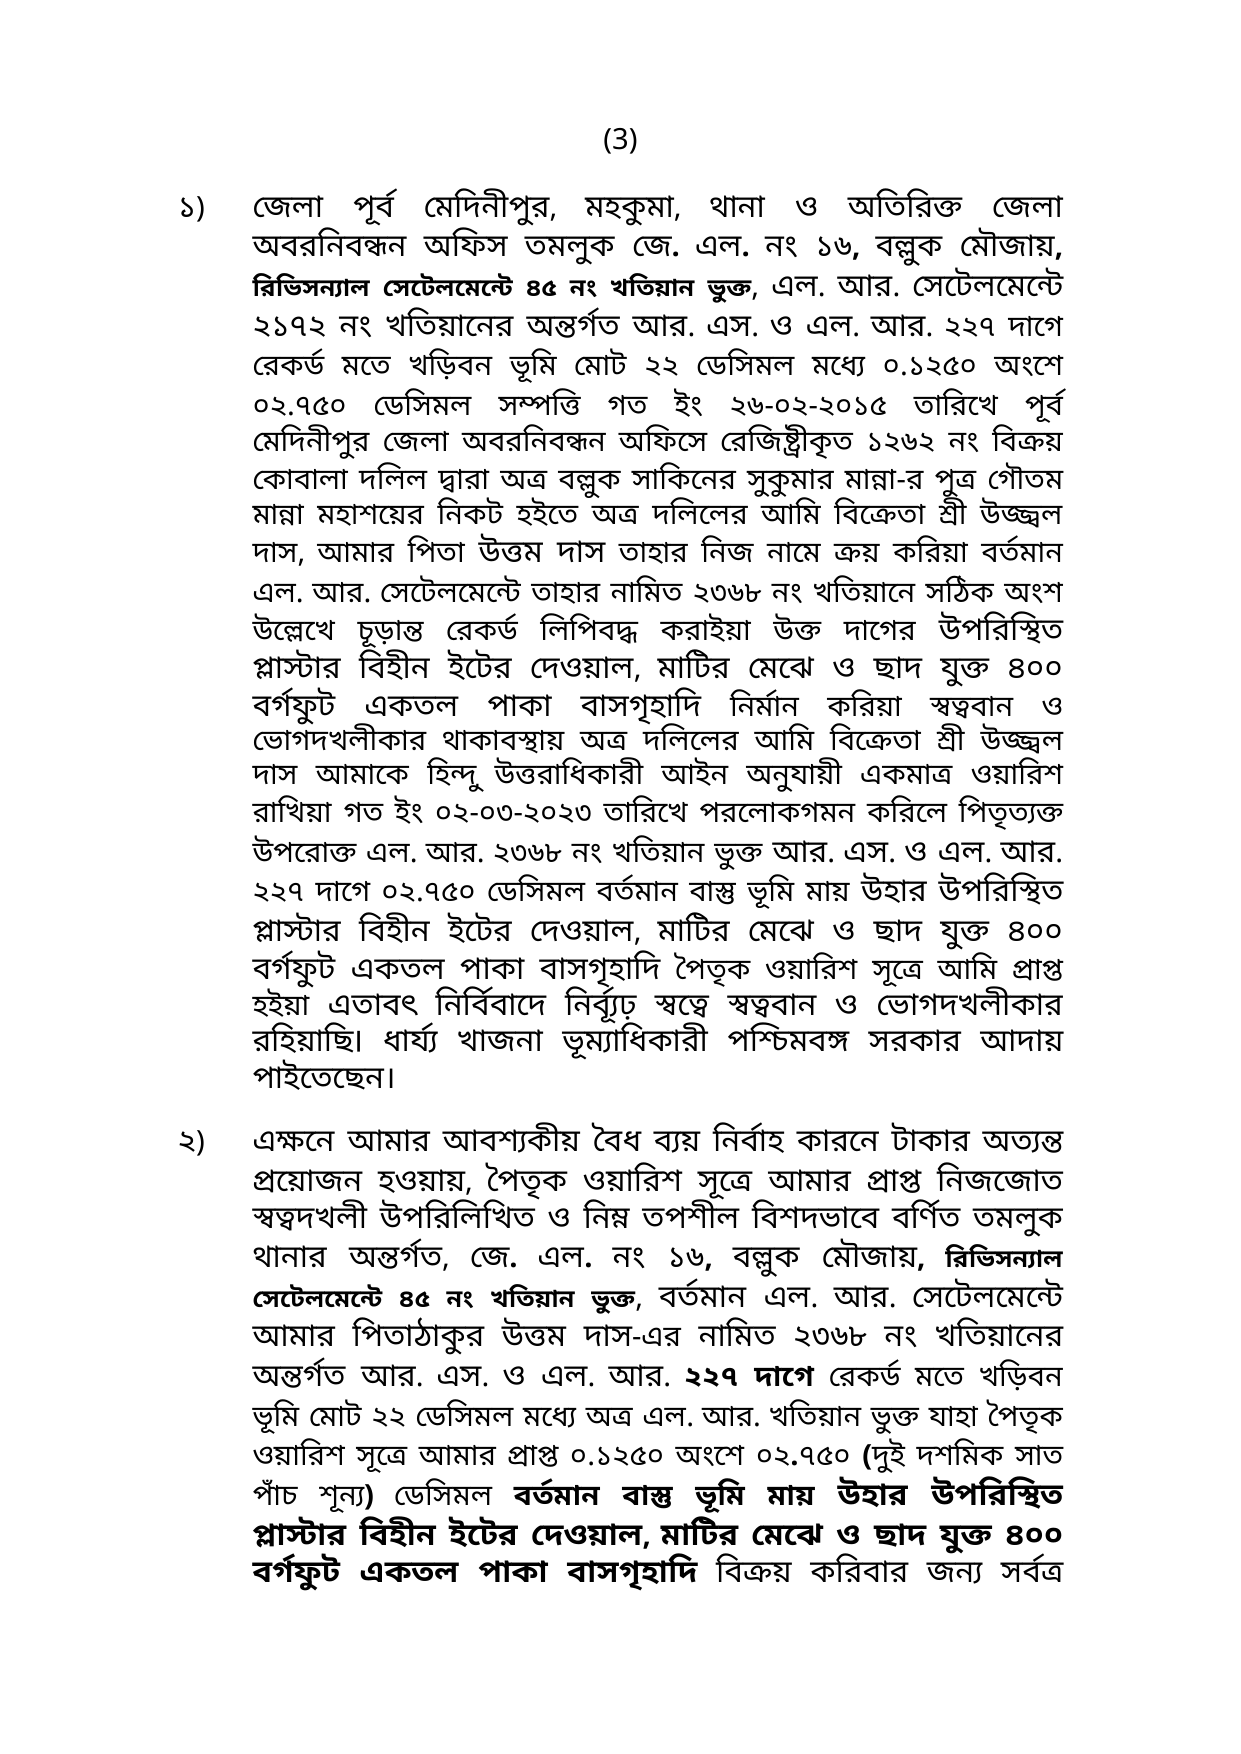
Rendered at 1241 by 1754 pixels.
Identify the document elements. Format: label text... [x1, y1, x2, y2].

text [177, 1120, 1063, 1590]
text ১) জেলা পূর্ব মেদিনীপুর, মহকুমা, থানা ও অতিরিক্ত জেলা অবরনিবন্ধন অফিস তমলুক জে. এল. নং ১৬, বল্লুক মৌজায়, রিভিসন্যাল সেটেলমেন্টে ৪৫ নং খতিয়ান ভুক্ত, এল. আর. সেটেলমেন্টে ২১৭২ নং খতিয়ানের অন্তর্গত আর. এস. ও এল. আর. ২২৭ দাগে রেকর্ড মতে খড়িবন ভূমি মোট ২২ ডেসিমল মধ্যে ০.১২৫০ অংশে ০২.৭৫০ ডেসিমল সম্পত্তি গত ইং ২৬-০২-২০১৫ তারিখে পূর্ব মেদিনীপুর জেলা অবরনিবন্ধন অফিসে রেজিষ্ট্রীকৃত ১২৬২ নং বিক্রয় কোবালা দলিল দ্বারা অত্র বল্লুক সাকিনের সুকুমার মান্না-র পুত্র গৌতম মান্না মহাশয়ের নিকট হইতে অত্র দলিলের আমি বিক্রেতা শ্রী উজ্জ্বল দাস, আমার পিতা উত্তম দাস তাহার নিজ নামে ক্রয় করিয়া বর্তমান এল. আর. সেটেলমেন্টে তাহার নামিত ২৩৬৮ নং খতিয়ানে সঠিক অংশ উল্লেখে চূড়ান্ত রেকর্ড লিপিবদ্ধ করাইয়া উক্ত দাগের উপরিস্থিত প্লাস্টার বিহীন ইটের দেওয়াল, মাটির মেঝে ও ছাদ যুক্ত ৪০০ বর্গফুট একতল পাকা বাসগৃহাদি নির্মান করিয়া স্বত্ববান ও ভোগদখলীকার থাকাবস্থায় অত্র দলিলের আমি বিক্রেতা শ্রী উজ্জ্বল দাস আমাকে হিন্দু উত্তরাধিকারী আইন অনুযায়ী একমাত্র ওয়ারিশ রাখিয়া গত ইং ০২-০৩-২০২৩ তারিখে পরলোকগমন করিলে পিতৃত্যক্ত উপরোক্ত এল. আর. ২৩৬৮ নং খতিয়ান ভুক্ত আর. এস. ও এল. আর. ২২৭ দাগে ০২.৭৫০ ডেসিমল বর্তমান বাস্তু ভূমি মায় উহার উপরিস্থিত প্লাস্টার বিহীন ইটের দেওয়াল, মাটির মেঝে ও ছাদ যুক্ত ৪০০ বর্গফুট একতল পাকা বাসগৃহাদি পৈতৃক ওয়ারিশ সূত্রে আমি প্রাপ্ত হইয়া এতাবৎ নির্বিবাদে নির্ব্যূঢ় স্বত্বে স্বত্ববান ও ভোগদখলীকার রহিয়াছি। ধার্য্য খাজনা ভূম্যাধিকারী পশ্চিমবঙ্গ সরকার আদায় পাইতেছেন। [177, 186, 1063, 1095]
